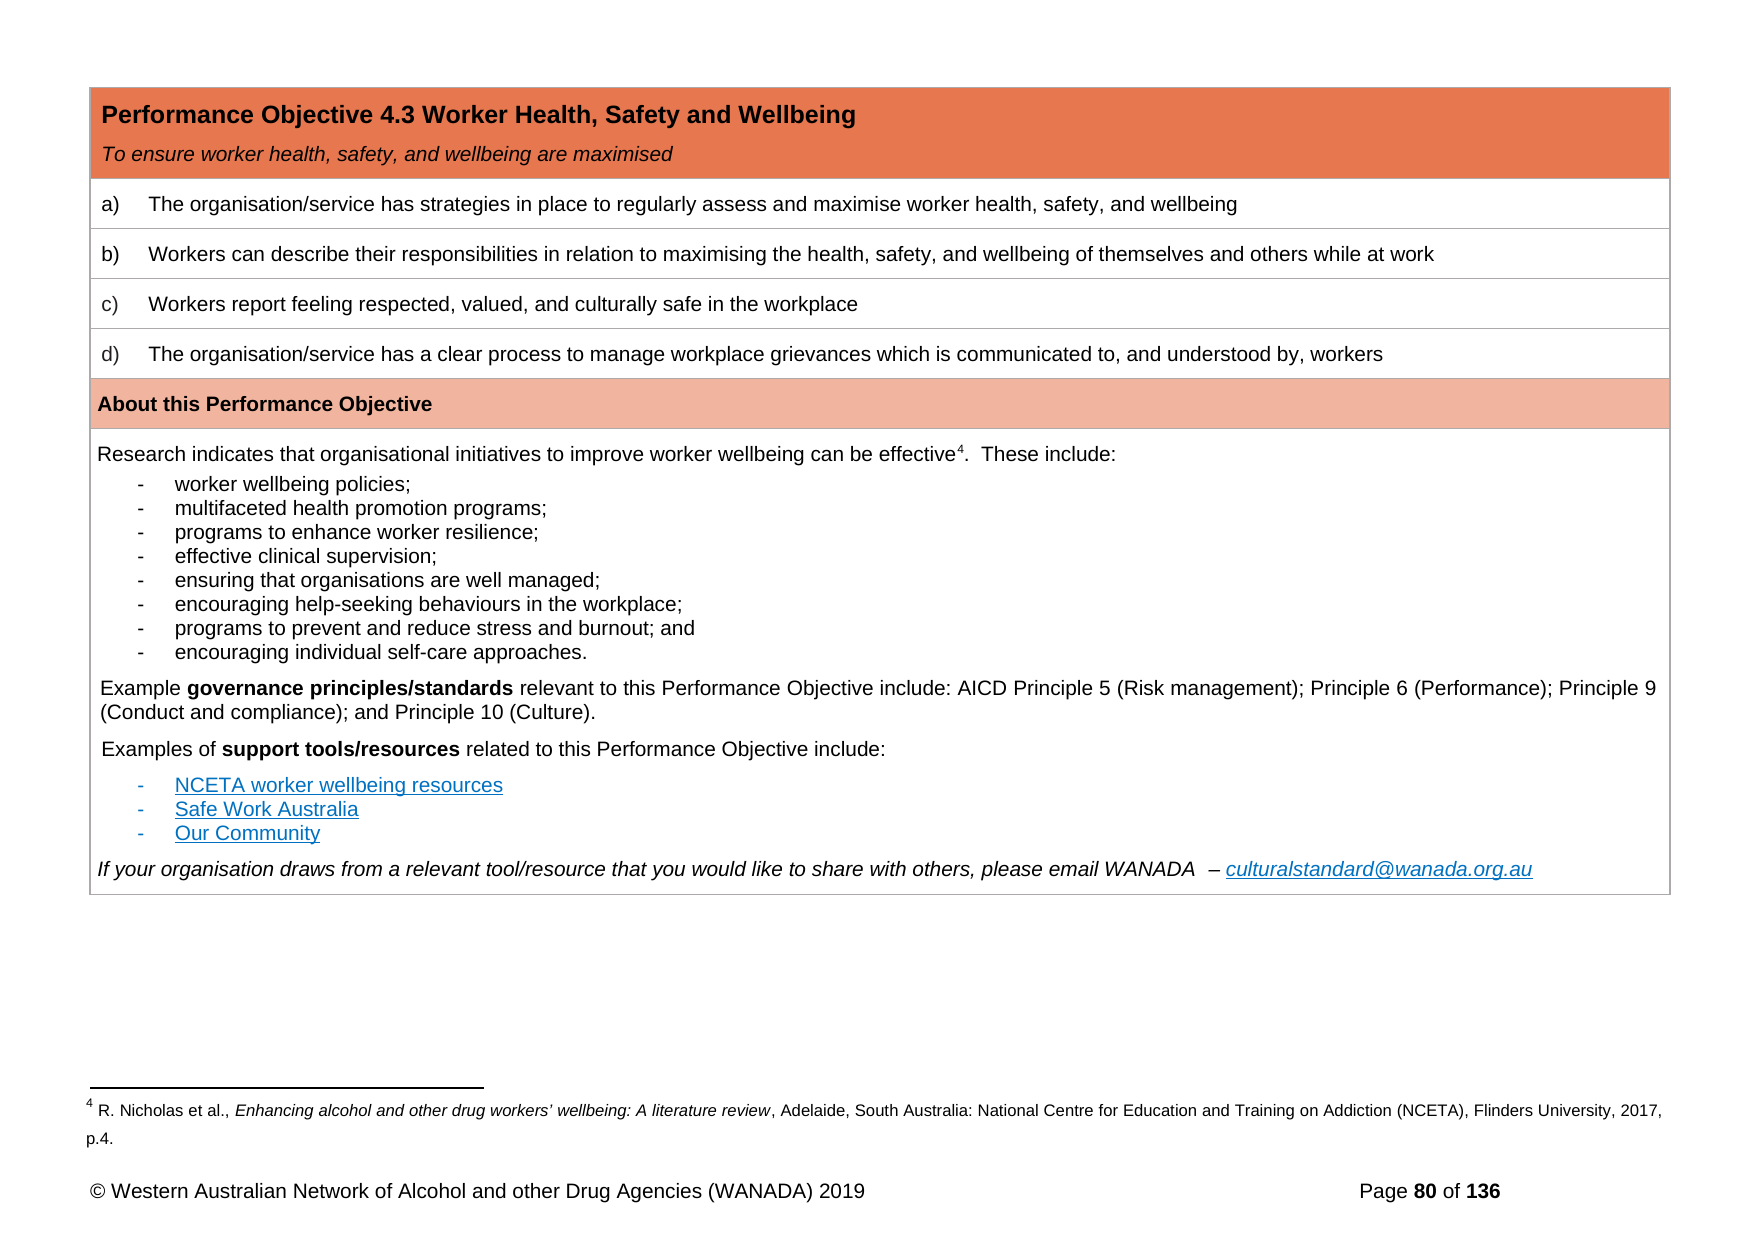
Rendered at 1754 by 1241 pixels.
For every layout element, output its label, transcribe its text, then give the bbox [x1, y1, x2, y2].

table_cell Workers report feeling respected, valued, and culturally safe in the workplace [137, 279, 1669, 328]
table_cell d) [91, 329, 137, 378]
table_cell The organisation/service has a clear process to manage workplace grievances which is communicated to, and understood by, workers [137, 329, 1669, 378]
table_cell Research indicates that organisational initiatives to improve worker wellbeing can be effective. These include: worker wellbeing policies; multifaceted health promotion programs; programs to enhance worker resilience; effective clinical supervision; ensuring that organisations are well managed; encouraging help-seeking behaviours in the workplace; programs to prevent and reduce stress and burnout; and encouraging individual self-care approaches. Example governance principles/standards relevant to this Performance Objective include: AICD Principle 5 (Risk management); Principle 6 (Performance); Principle 9 (Conduct and compliance); and Principle 10 (Culture). Examples of support tools/resources related to this Performance Objective include: NCETA worker wellbeing resources Safe Work Australia Our Community If your organisation draws from a relevant tool/resource that you would like to share with others, please email WANADA – culturalstandard@wanada.org.au [91, 429, 1669, 894]
table_cell The organisation/service has strategies in place to regularly assess and maximise worker health, safety, and wellbeing [137, 179, 1669, 228]
table_cell a) [91, 179, 137, 228]
table_cell Workers can describe their responsibilities in relation to maximising the health, safety, and wellbeing of themselves and others while at work [137, 229, 1669, 278]
table_cell c) [91, 279, 137, 328]
table_cell About this Performance Objective [91, 379, 1669, 428]
table_cell b) [91, 229, 137, 278]
table_header Performance Objective 4.3 Worker Health, Safety and Wellbeing To ensure worker health, safety, and wellbeing are maximised [91, 88, 1669, 178]
